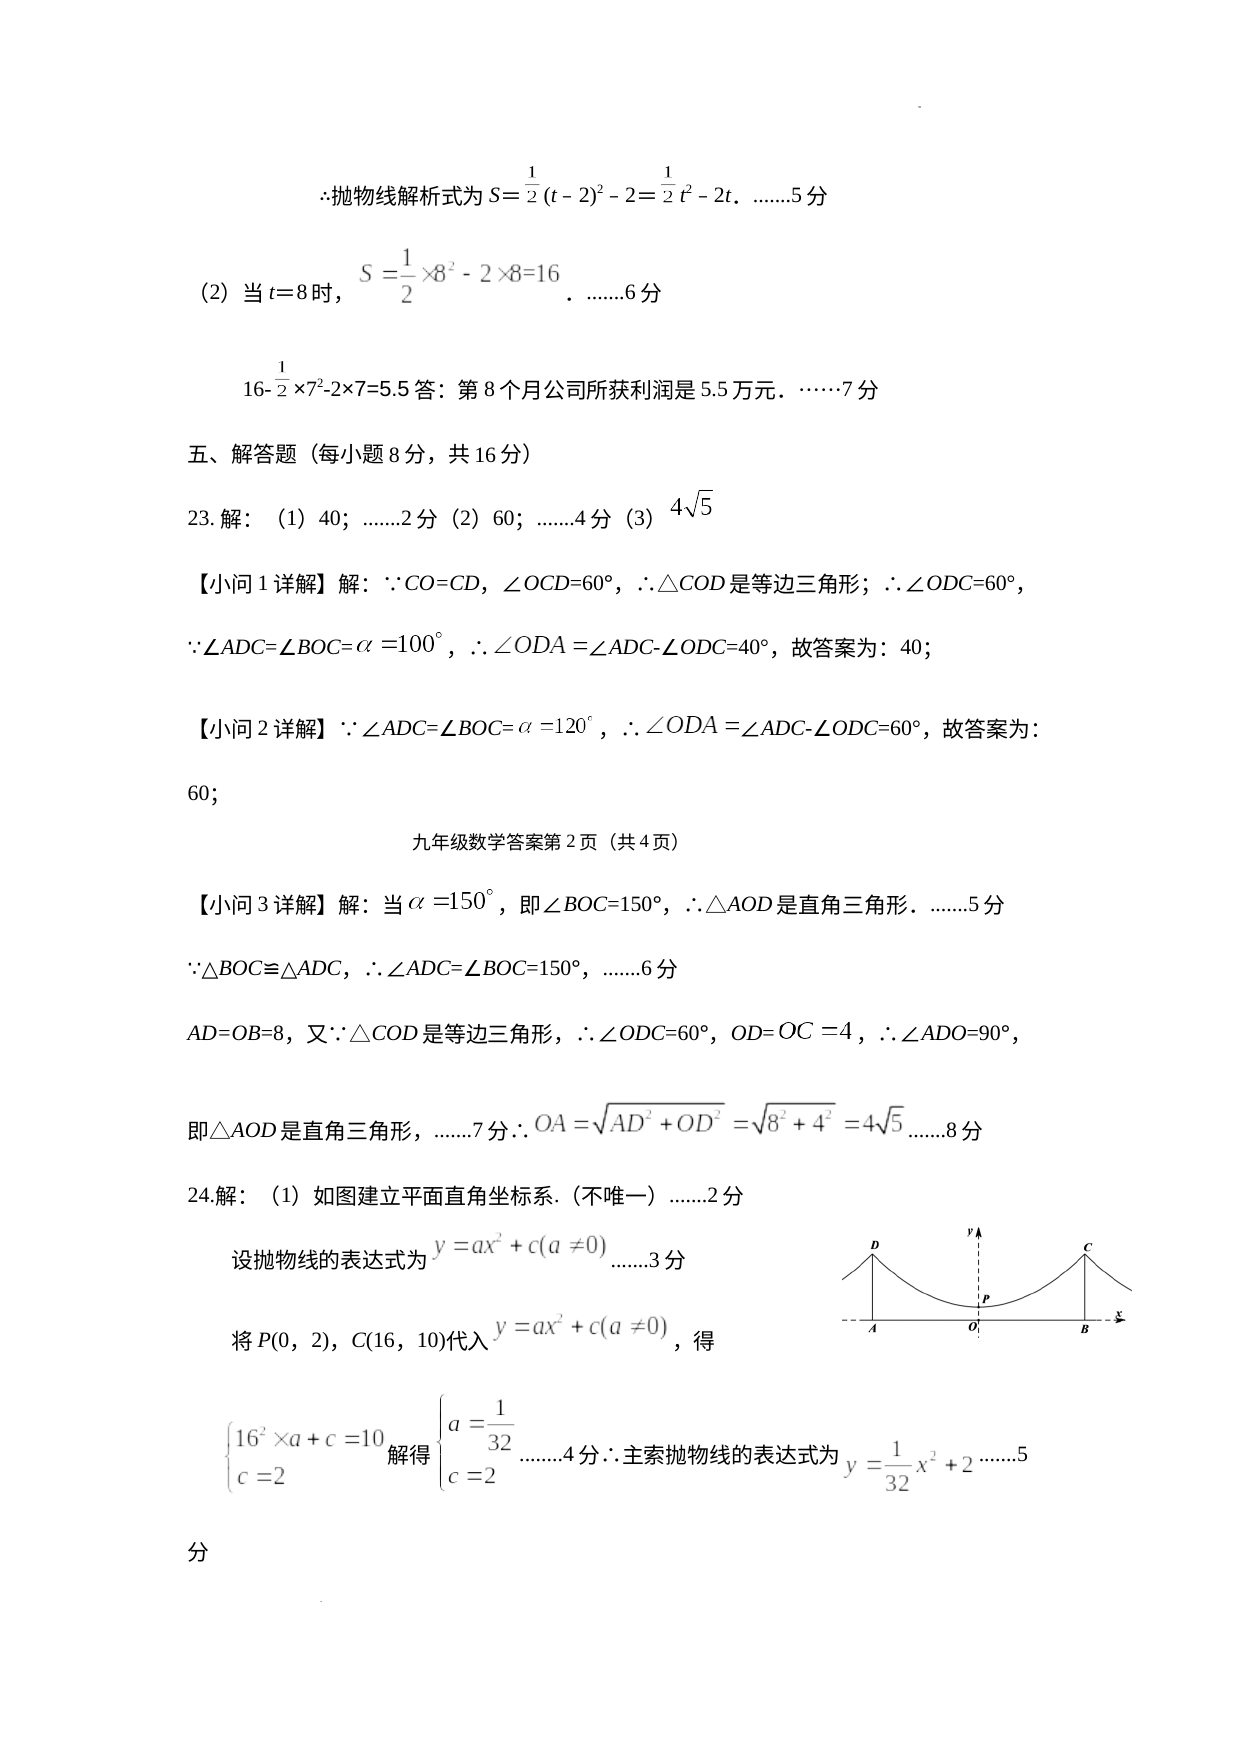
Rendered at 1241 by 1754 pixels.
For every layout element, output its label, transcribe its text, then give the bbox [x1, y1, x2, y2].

picture [842, 1227, 1132, 1338]
text ∵∠ADC=∠BOC=，∴∠ADC-∠ODC=40°，故答案为：40； [187, 614, 1053, 679]
list 当t＝8时，．.......6分 [187, 243, 1053, 340]
text 23. 解：（1）40；.......2分（2）60；.......4分（3） [187, 485, 1053, 550]
text 解得........4分∴主索抛物线的表达式为.......5分 [187, 1388, 1053, 1567]
text ∴抛物线解析式为S＝(t﹣2)2﹣2＝t2﹣2t．.......5分 [187, 162, 1053, 227]
text 九年级数学答案第2页（共4页） [187, 825, 1053, 857]
text AD=OB=8，又∵△COD是等边三角形，∴∠ODC=60°，OD=，∴∠ADO=90°，即△AOD是直角三角形，.......7分∴.......8分 [187, 1000, 1053, 1163]
text 将P(0，2)，C(16，10)代入，得 [187, 1308, 1053, 1373]
text 【小问3详解】解：当，即∠BOC=150°，∴△AOD是直角三角形．.......5分 [187, 871, 1053, 936]
text 五、解答题（每小题8分，共16分） [187, 437, 1053, 469]
text 【小问1详解】解：∵CO=CD，∠OCD=60°，∴△COD是等边三角形；∴∠ODC=60°， [187, 566, 1053, 599]
text 设抛物线的表达式为.......3分 [187, 1227, 1053, 1292]
text 24.解：（1）如图建立平面直角坐标系.（不唯一）.......2分 [187, 1178, 1053, 1211]
text 【小问2详解】∵∠ADC=∠BOC=，∴∠ADC-∠ODC=60°，故答案为：60； [187, 695, 1053, 809]
text ∵△BOC≌△ADC，∴∠ADC=∠BOC=150°，.......6分 [187, 952, 1053, 984]
text 16-×72-2×7=5.5答：第8个月公司所获利润是5.5万元．……7分 [187, 356, 1053, 421]
